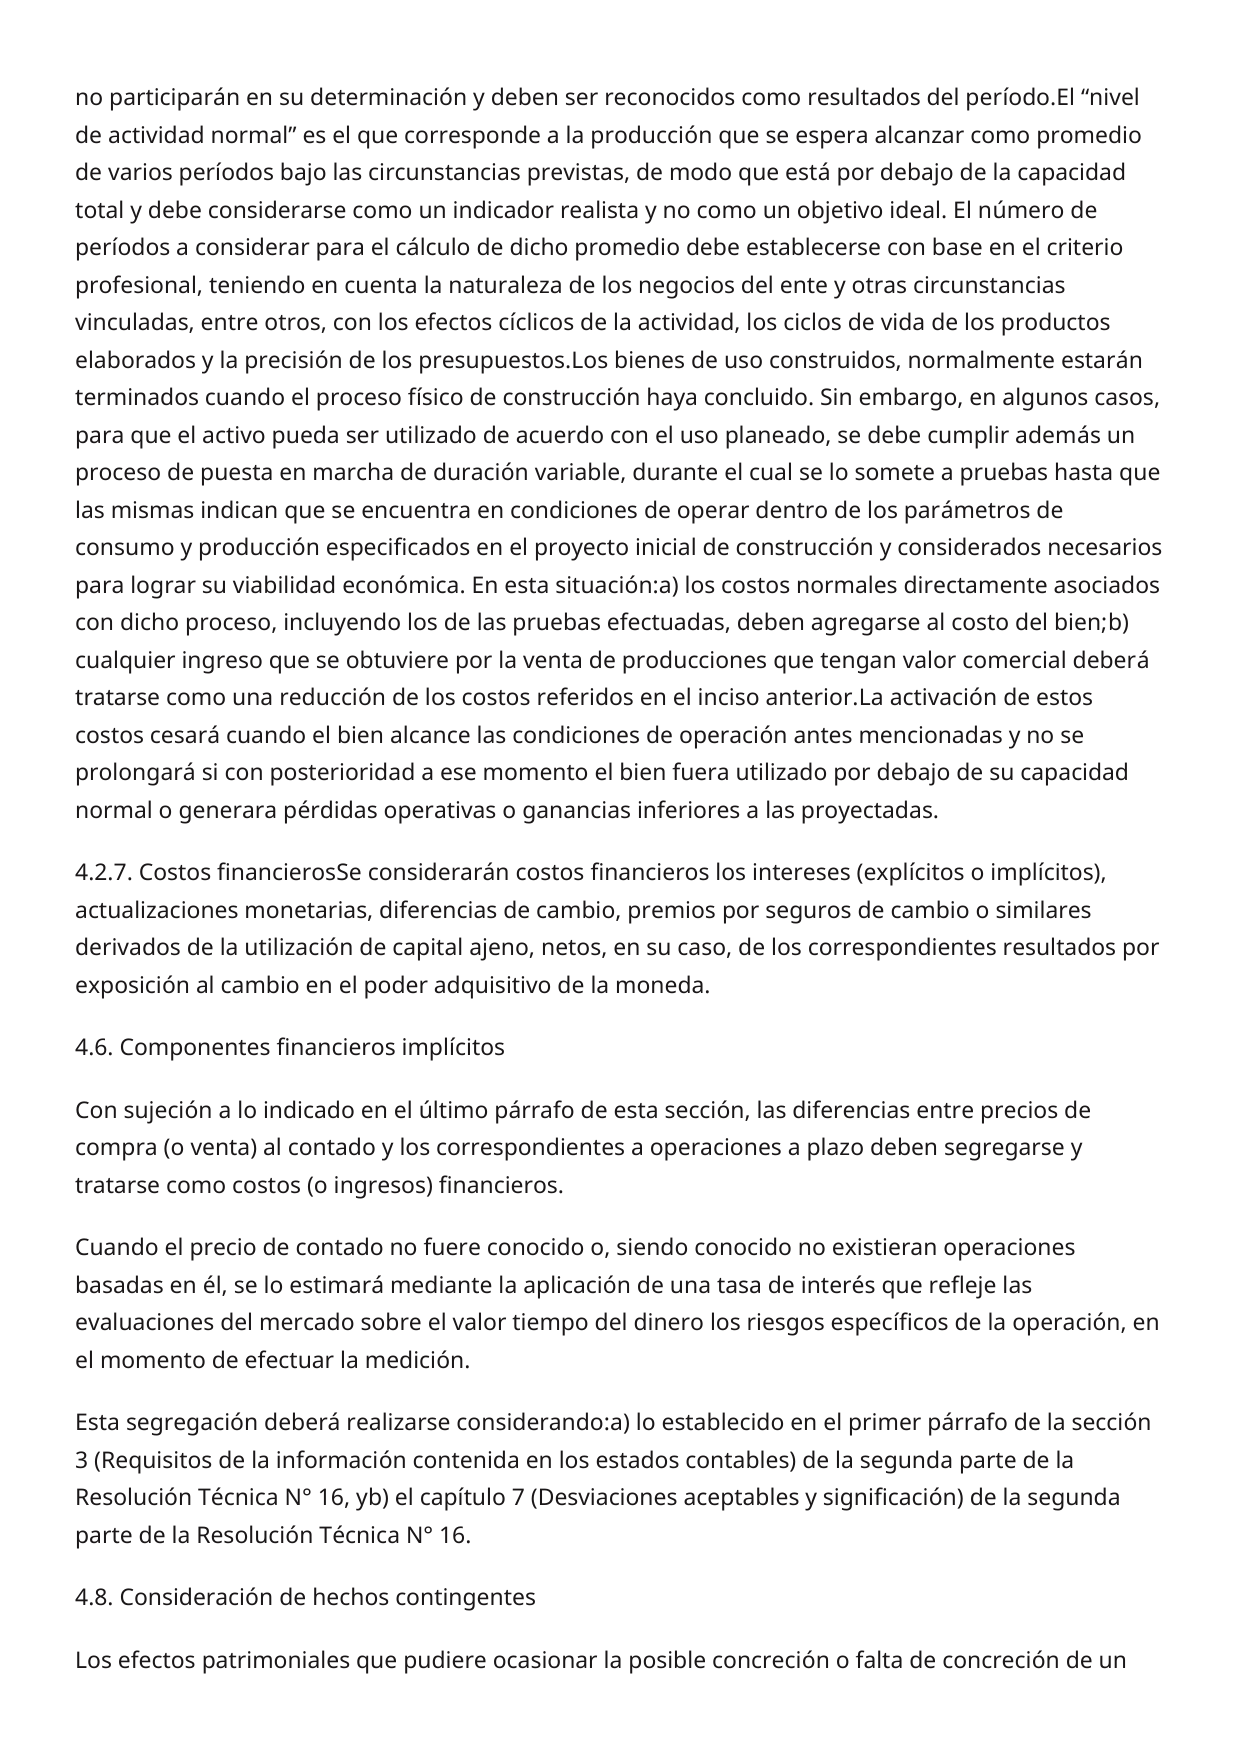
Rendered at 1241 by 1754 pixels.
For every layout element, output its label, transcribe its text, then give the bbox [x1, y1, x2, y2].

text 4.2.7. Costos financieros Se considerarán costos financieros los intereses (explícitos o implícitos), actualizaciones monetarias, diferencias de cambio, premios por seguros de cambio o similares derivados de la utilización de capital ajeno, netos, en su caso, de los correspondientes resultados por exposición al cambio en el poder adquisitivo de la moneda. [75, 1150, 1165, 1300]
text Cuando el precio de contado no fuere conocido o, siendo conocido no existieran operaciones basadas en él, se lo estimará mediante la aplicación de una tasa de interés que refleje las evaluaciones del mercado sobre el valor tiempo del dinero los riesgos específicos de la operación, en el momento de efectuar la medición. [75, 1525, 1165, 1675]
text 4.6. Componentes financieros implícitos [75, 1325, 1165, 1362]
text Con sujeción a lo indicado en el último párrafo de esta sección, las diferencias entre precios de compra (o venta) al contado y los correspondientes a operaciones a plazo deben segregarse y tratarse como costos (o ingresos) financieros. [75, 1387, 1165, 1500]
